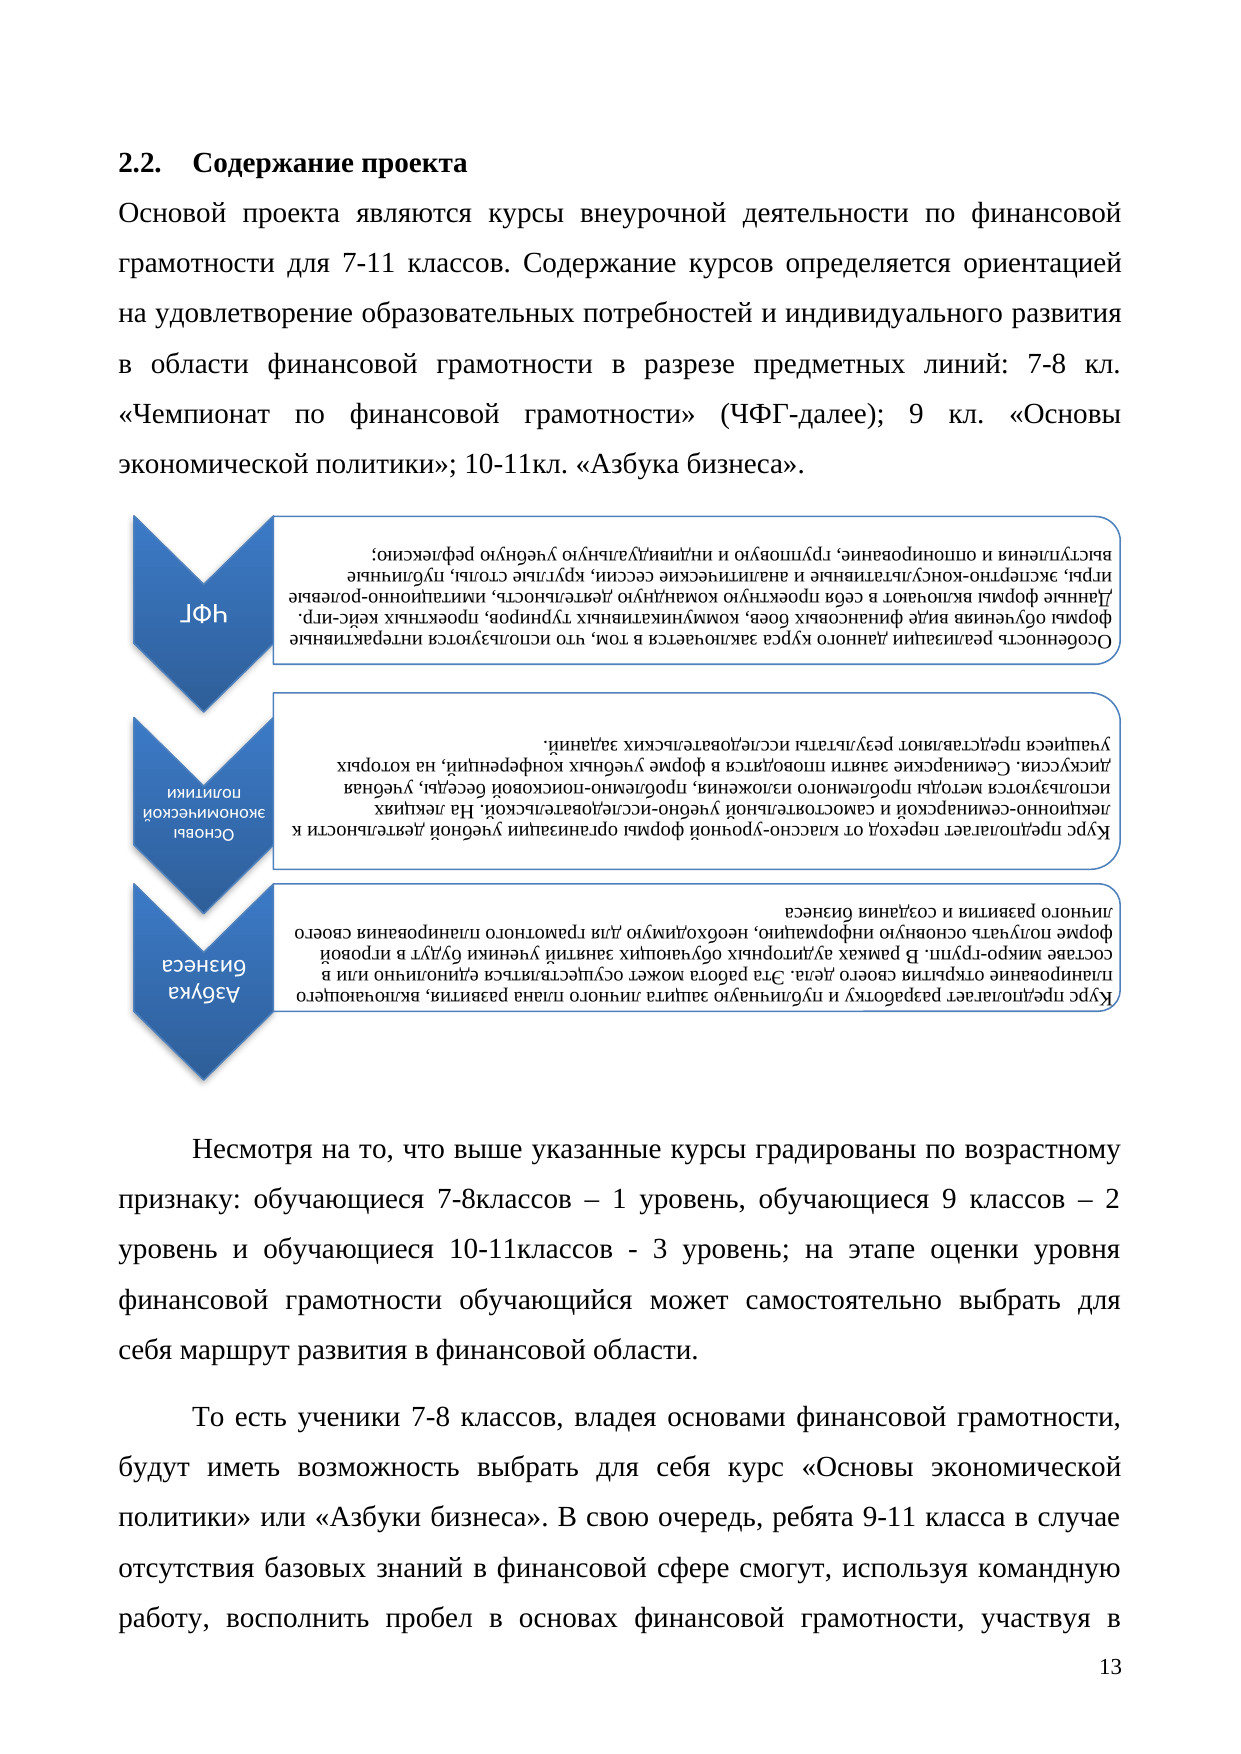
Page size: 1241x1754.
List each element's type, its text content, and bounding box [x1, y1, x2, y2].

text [118, 1399, 1122, 1634]
text Основой проекта являются курсы внеурочной деятельности по финансовой грамотности для 7-11 классов. Содержание курсов определяется ориентацией на удовлетворение образовательных потребностей и индивидуального развития в области финансовой грамотности в разрезе предметных линий: 7-8 кл. «Чемпионат по финансовой грамотности» (ЧФГ-далее); 9 кл. «Основы экономической политики»; 10-11кл. «Азбука бизнеса». [118, 195, 1122, 480]
subtitle Содержание проекта [118, 145, 1122, 178]
text Несмотря на то, что выше указанные курсы градированы по возрастному признаку: обучающиеся 7-8классов – 1 уровень, обучающиеся 9 классов – 2 уровень и обучающиеся 10-11классов - 3 уровень; на этапе оценки уровня финансовой грамотности обучающийся может самостоятельно выбрать для себя маршрут развития в финансовой области. [118, 1131, 1122, 1366]
